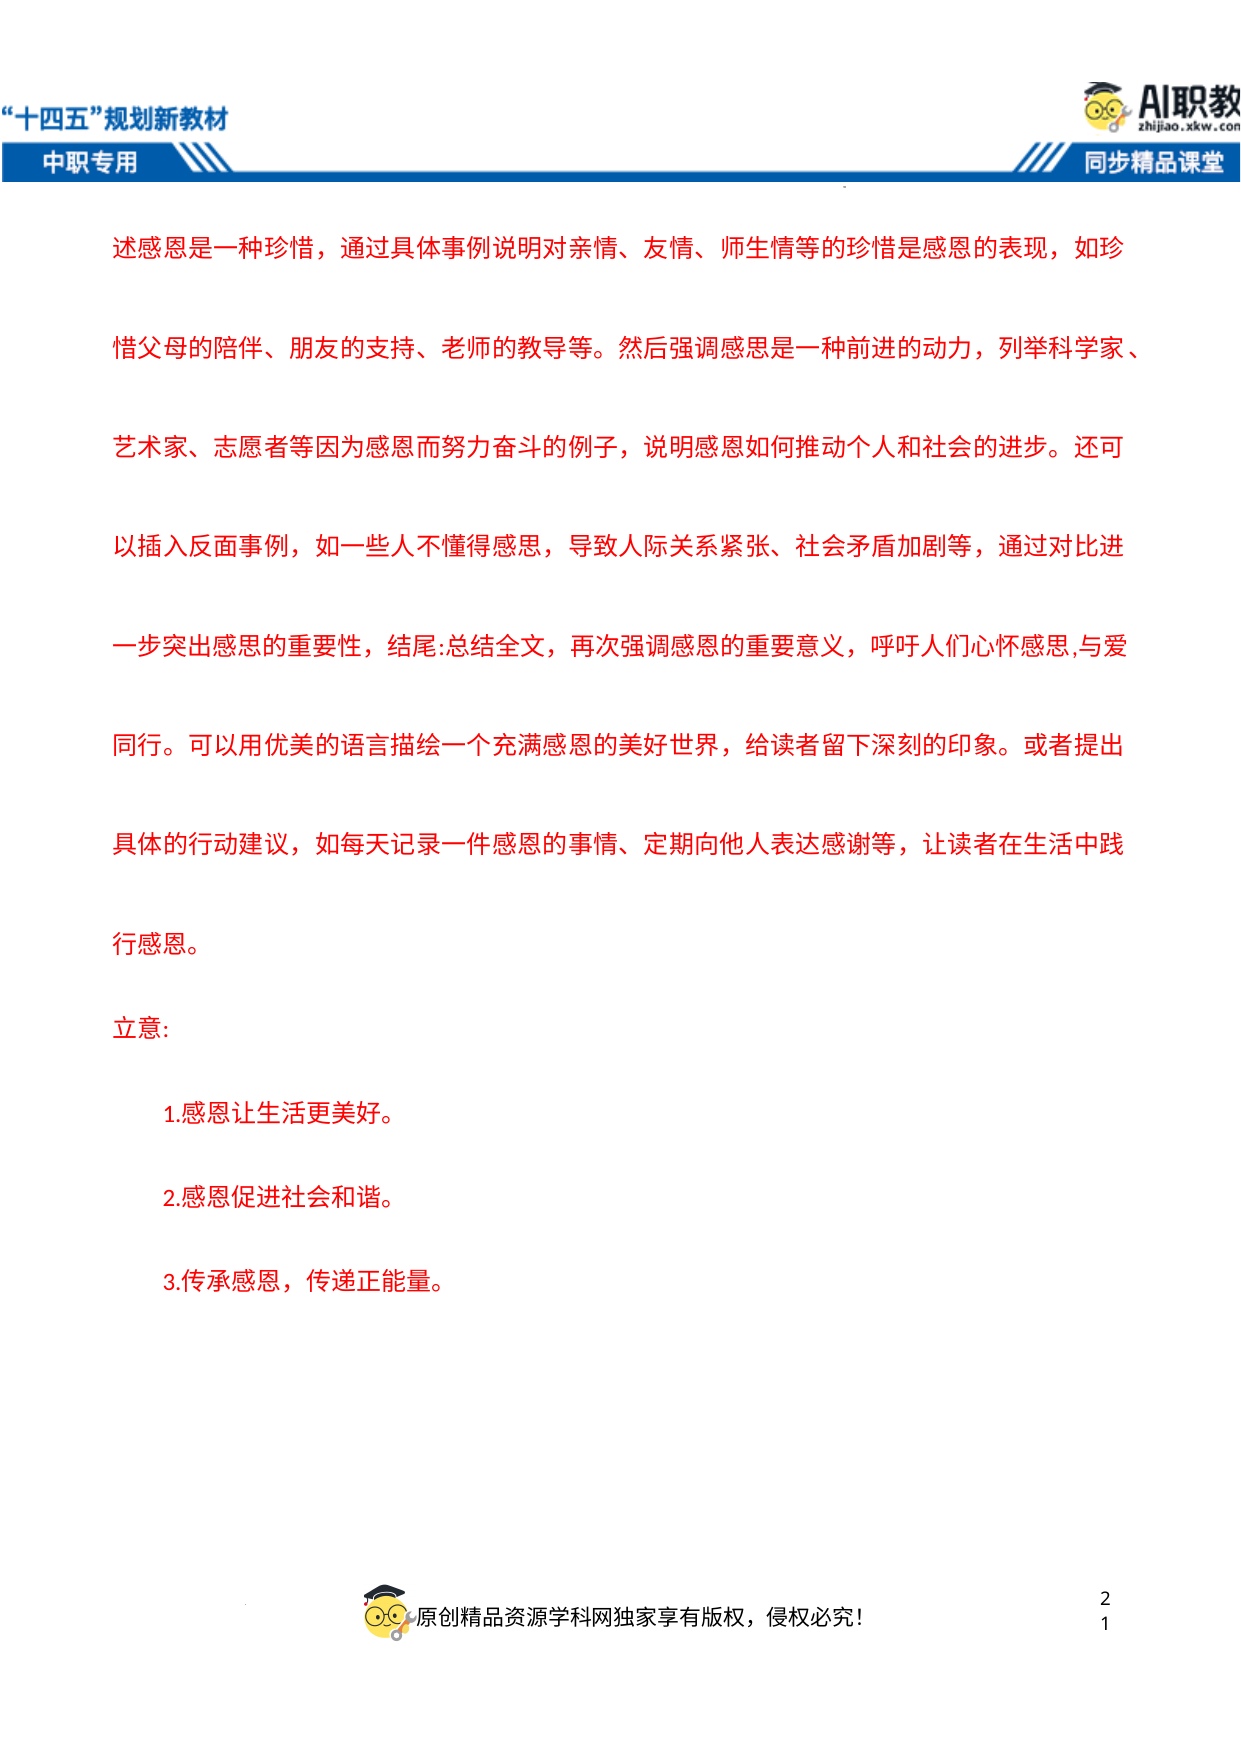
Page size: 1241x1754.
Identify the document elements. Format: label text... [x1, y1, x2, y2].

text 立意: [112, 994, 1128, 1060]
text 3.传承感恩，传递正能量。 [112, 1247, 1128, 1313]
text 1.感恩让生活更美好。 [112, 1078, 1128, 1144]
picture [364, 1584, 417, 1642]
picture [2, 82, 1241, 182]
text 2.感恩促进社会和谐。 [112, 1162, 1128, 1229]
